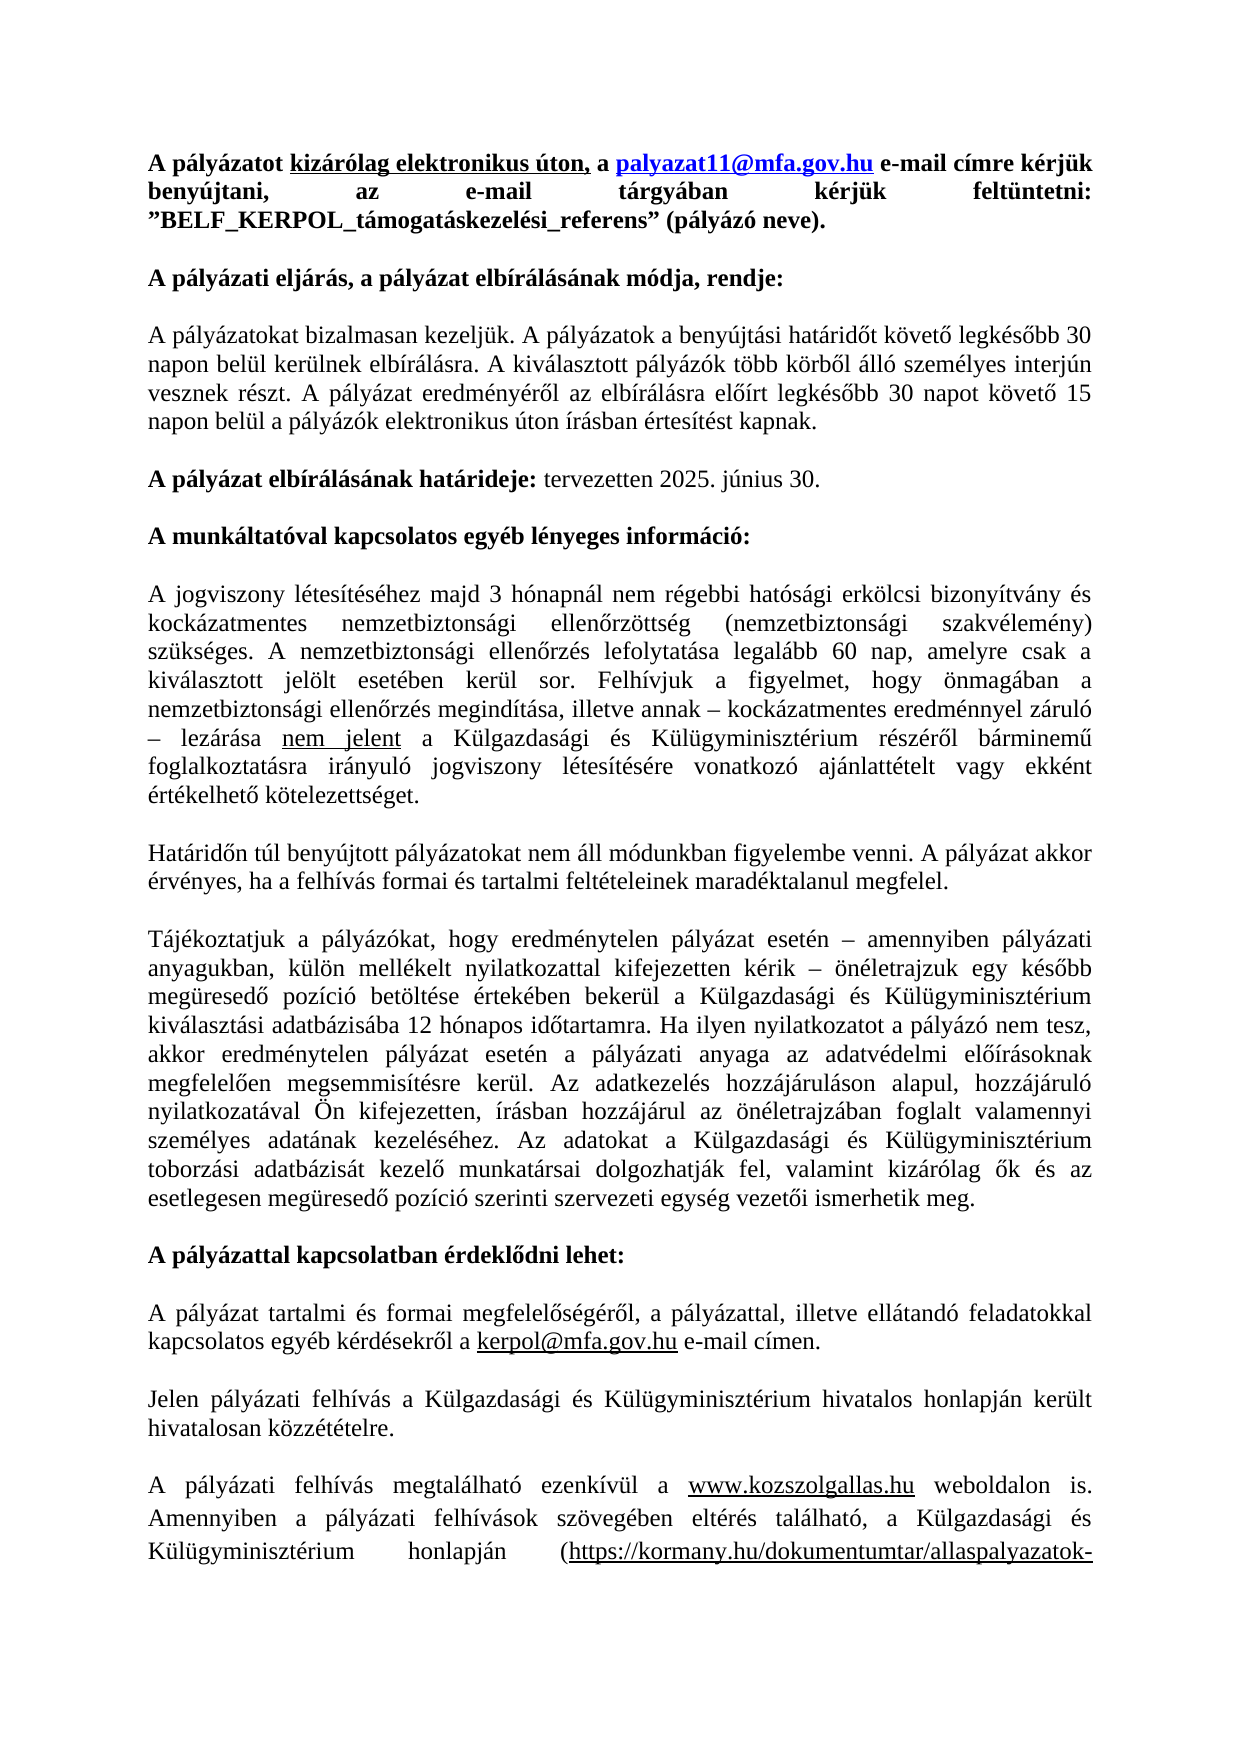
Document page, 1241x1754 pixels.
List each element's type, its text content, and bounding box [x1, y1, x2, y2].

text Tájékoztatjuk a pályázókat, hogy eredménytelen pályázat esetén – amennyiben pályázati anyagukban, külön mellékelt nyilatkozattal kifejezetten kérik – önéletrajzuk egy később megüresedő pozíció betöltése értekében bekerül a Külgazdasági és Külügyminisztérium kiválasztási adatbázisába 12 hónapos időtartamra. Ha ilyen nyilatkozatot a pályázó nem tesz, akkor eredménytelen pályázat esetén a pályázati anyaga az adatvédelmi előírásoknak megfelelően megsemmisítésre kerül. Az adatkezelés hozzájáruláson alapul, hozzájáruló nyilatkozatával Ön kifejezetten, írásban hozzájárul az önéletrajzában foglalt valamennyi személyes adatának kezeléséhez. Az adatokat a Külgazdasági és Külügyminisztérium toborzási adatbázisát kezelő munkatársai dolgozhatják fel, valamint kizárólag ők és az esetlegesen megüresedő pozíció szerinti szervezeti egység vezetői ismerhetik meg. [148, 924, 1093, 1211]
text A pályázat elbírálásának határideje: tervezetten 2025. június 30. [148, 464, 1093, 493]
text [148, 1470, 1093, 1565]
text Jelen pályázati felhívás a Külgazdasági és Külügyminisztérium hivatalos honlapján került hivatalosan közzétételre. [148, 1384, 1093, 1441]
text A jogviszony létesítéséhez majd 3 hónapnál nem régebbi hatósági erkölcsi bizonyítvány és kockázatmentes nemzetbiztonsági ellenőrzöttség (nemzetbiztonsági szakvélemény) szükséges. A nemzetbiztonsági ellenőrzés lefolytatása legalább 60 nap, amelyre csak a kiválasztott jelölt esetében kerül sor. Felhívjuk a figyelmet, hogy önmagában a nemzetbiztonsági ellenőrzés megindítása, illetve annak – kockázatmentes eredménnyel záruló – lezárása nem jelent a Külgazdasági és Külügyminisztérium részéről bárminemű foglalkoztatásra irányuló jogviszony létesítésére vonatkozó ajánlattételt vagy ekként értékelhető kötelezettséget. [148, 579, 1093, 809]
text A munkáltatóval kapcsolatos egyéb lényeges információ: [148, 521, 1093, 550]
text A pályázatot kizárólag elektronikus úton, a palyazat11@mfa.gov.hu e-mail címre kérjük benyújtani, az e-mail tárgyában kérjük feltüntetni: ”BELF_KERPOL_támogatáskezelési_referens” (pályázó neve). [148, 148, 1093, 234]
text A pályázatokat bizalmasan kezeljük. A pályázatok a benyújtási határidőt követő legkésőbb 30 napon belül kerülnek elbírálásra. A kiválasztott pályázók több körből álló személyes interjún vesznek részt. A pályázat eredményéről az elbírálásra előírt legkésőbb 30 napot követő 15 napon belül a pályázók elektronikus úton írásban értesítést kapnak. [148, 320, 1093, 435]
text A pályázati eljárás, a pályázat elbírálásának módja, rendje: [148, 263, 1093, 291]
text A pályázat tartalmi és formai megfelelőségéről, a pályázattal, illetve ellátandó feladatokkal kapcsolatos egyéb kérdésekről a kerpol@mfa.gov.hu e-mail címen. [148, 1298, 1093, 1355]
text Határidőn túl benyújtott pályázatokat nem áll módunkban figyelembe venni. A pályázat akkor érvényes, ha a felhívás formai és tartalmi feltételeinek maradéktalanul megfelel. [148, 838, 1093, 895]
text A pályázattal kapcsolatban érdeklődni lehet: [148, 1240, 1093, 1269]
